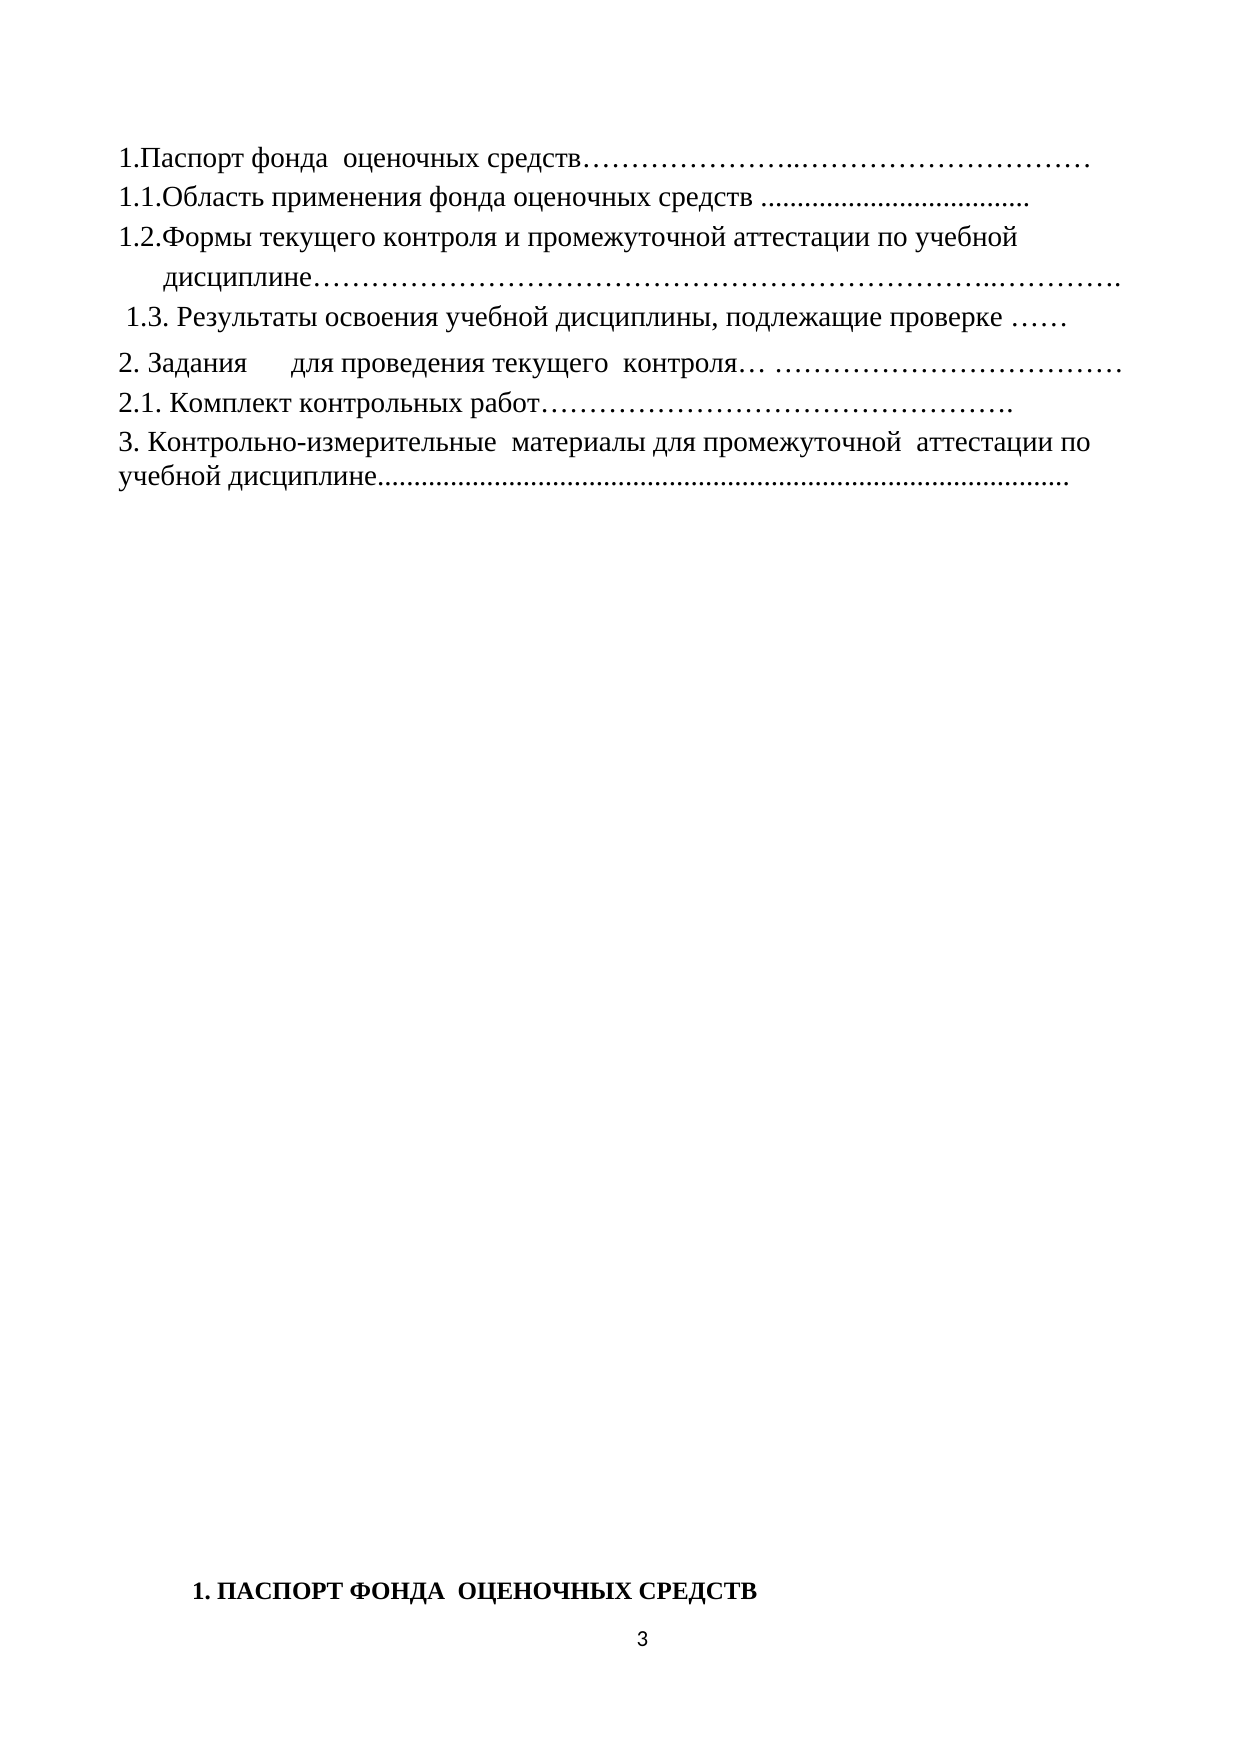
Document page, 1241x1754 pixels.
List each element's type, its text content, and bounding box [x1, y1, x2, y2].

subtitle 2. Задания для проведения текущего контроля… ……………………………… [118, 345, 1166, 378]
subtitle 1.Паспорт фонда оценочных средств…………………..………………………… [118, 140, 1166, 173]
subtitle дисциплине……………………………………………………………..…………. [118, 259, 1166, 293]
subtitle 1.1.Область применения фонда оценочных средств ..................................... [118, 179, 1166, 213]
text 1. ПАСПОРТ ФОНДА ОЦЕНОЧНЫХ СРЕДСТВ [118, 1576, 1166, 1605]
subtitle 2.1. Комплект контрольных работ…………………………………………. [118, 385, 1166, 418]
text 1.3. Результаты освоения учебной дисциплины, подлежащие проверке …… [118, 299, 1166, 332]
subtitle 1.2.Формы текущего контроля и промежуточной аттестации по учебной [118, 219, 1166, 253]
subtitle 3. Контрольно-измерительные материалы для промежуточной аттестации по учебной дисциплине............................................................................................... [118, 424, 1166, 492]
